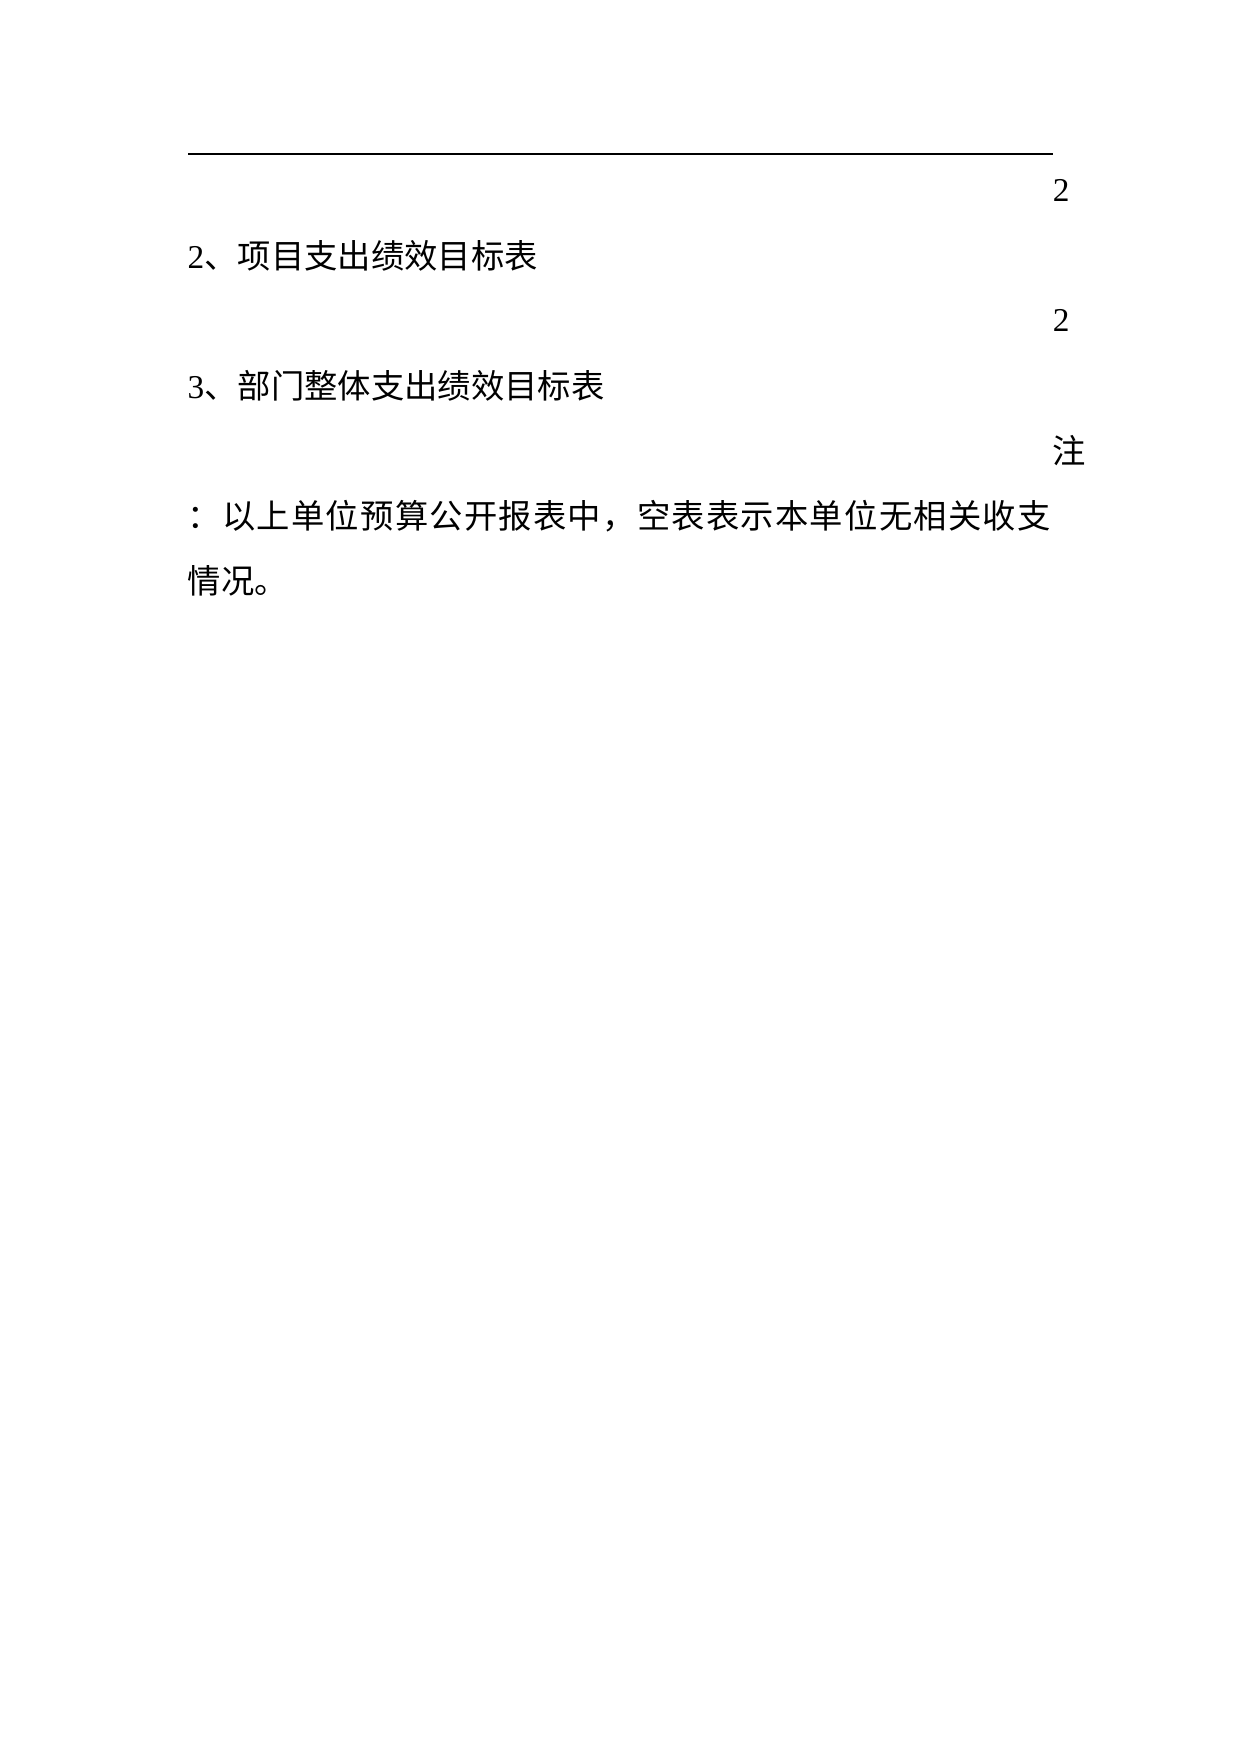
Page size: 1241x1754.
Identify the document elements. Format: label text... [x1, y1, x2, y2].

text 22、项目支出绩效目标表 [187, 156, 1053, 286]
text 23、部门整体支出绩效目标表 [187, 286, 1053, 416]
text 注：以上单位预算公开报表中，空表表示本单位无相关收支情况。 [187, 416, 1053, 611]
